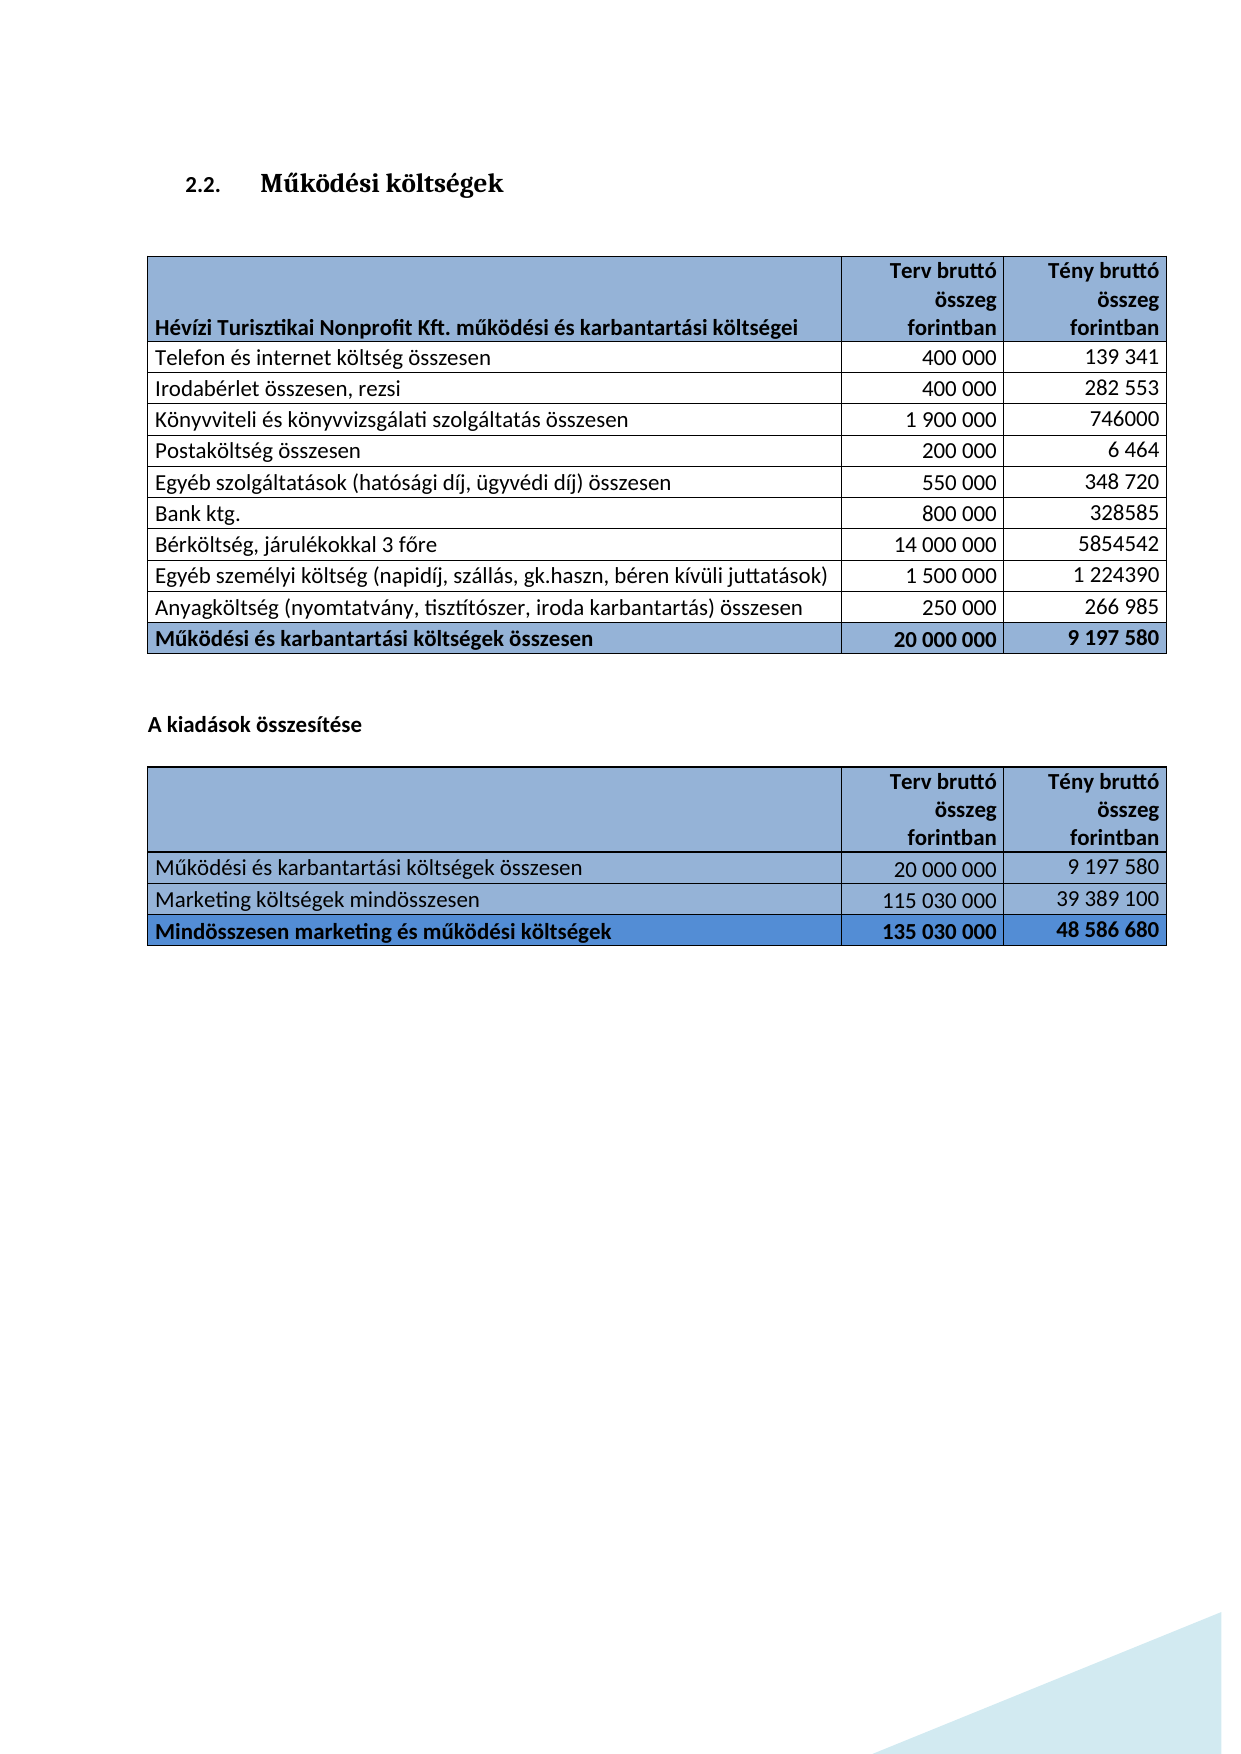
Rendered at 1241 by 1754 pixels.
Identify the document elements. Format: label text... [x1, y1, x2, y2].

table_cell 135 030 000 [842, 915, 1003, 945]
table_cell 800 000 [842, 498, 1003, 528]
table_cell Telefon és internet költség összesen [148, 342, 841, 372]
table_cell 48 586 680 [1004, 915, 1166, 945]
table_cell 139 341 [1004, 342, 1166, 372]
table_cell Könyvviteli és könyvvizsgálati szolgáltatás összesen [148, 404, 841, 434]
table_header Hévízi Turisztikai Nonprofit Kft. működési és karbantartási költségei [148, 257, 841, 341]
table_header Tény bruttó összeg forintban [1004, 257, 1166, 341]
table_cell Bank ktg. [148, 498, 841, 528]
table_cell 1 224390 [1004, 561, 1166, 591]
table_cell 9 197 580 [1004, 623, 1166, 653]
table_cell 1 500 000 [842, 561, 1003, 591]
table_cell 550 000 [842, 467, 1003, 497]
table_cell Marketing költségek mindösszesen [148, 884, 841, 914]
table_cell 200 000 [842, 436, 1003, 466]
table_cell Egyéb szolgáltatások (hatósági díj, ügyvédi díj) összesen [148, 467, 841, 497]
table_cell Egyéb személyi költség (napidíj, szállás, gk.haszn, béren kívüli juttatások) [148, 561, 841, 591]
table_cell 266 985 [1004, 592, 1166, 622]
table_cell 328585 [1004, 498, 1166, 528]
table_cell Irodabérlet összesen, rezsi [148, 373, 841, 403]
table_cell 115 030 000 [842, 884, 1003, 914]
table_cell Postaköltség összesen [148, 436, 841, 466]
table_cell Anyagköltség (nyomtatvány, tisztítószer, iroda karbantartás) összesen [148, 592, 841, 622]
table_cell 282 553 [1004, 373, 1166, 403]
table_cell 400 000 [842, 342, 1003, 372]
table_cell Működési és karbantartási költségek összesen [148, 853, 841, 883]
table_header [148, 768, 841, 851]
table_cell 5854542 [1004, 529, 1166, 559]
table_cell 9 197 580 [1004, 853, 1166, 883]
table_cell 20 000 000 [842, 853, 1003, 883]
text A kiadások összesítése [148, 710, 1093, 738]
table_cell Működési és karbantartási költségek összesen [148, 623, 841, 653]
table_cell 20 000 000 [842, 623, 1003, 653]
table_cell 348 720 [1004, 467, 1166, 497]
table_cell 39 389 100 [1004, 884, 1166, 914]
table_cell Bérköltség, járulékokkal 3 főre [148, 529, 841, 559]
table_cell 250 000 [842, 592, 1003, 622]
table_header Terv bruttó összeg forintban [842, 768, 1003, 851]
subtitle Működési költségek [185, 168, 1093, 199]
table_header Tény bruttó összeg forintban [1004, 768, 1166, 851]
table_cell 1 900 000 [842, 404, 1003, 434]
table_cell 400 000 [842, 373, 1003, 403]
table_cell 6 464 [1004, 436, 1166, 466]
table_cell 746000 [1004, 404, 1166, 434]
table_cell 14 000 000 [842, 529, 1003, 559]
table_cell Mindösszesen marketing és működési költségek [148, 915, 841, 945]
table_header Terv bruttó összeg forintban [842, 257, 1003, 341]
